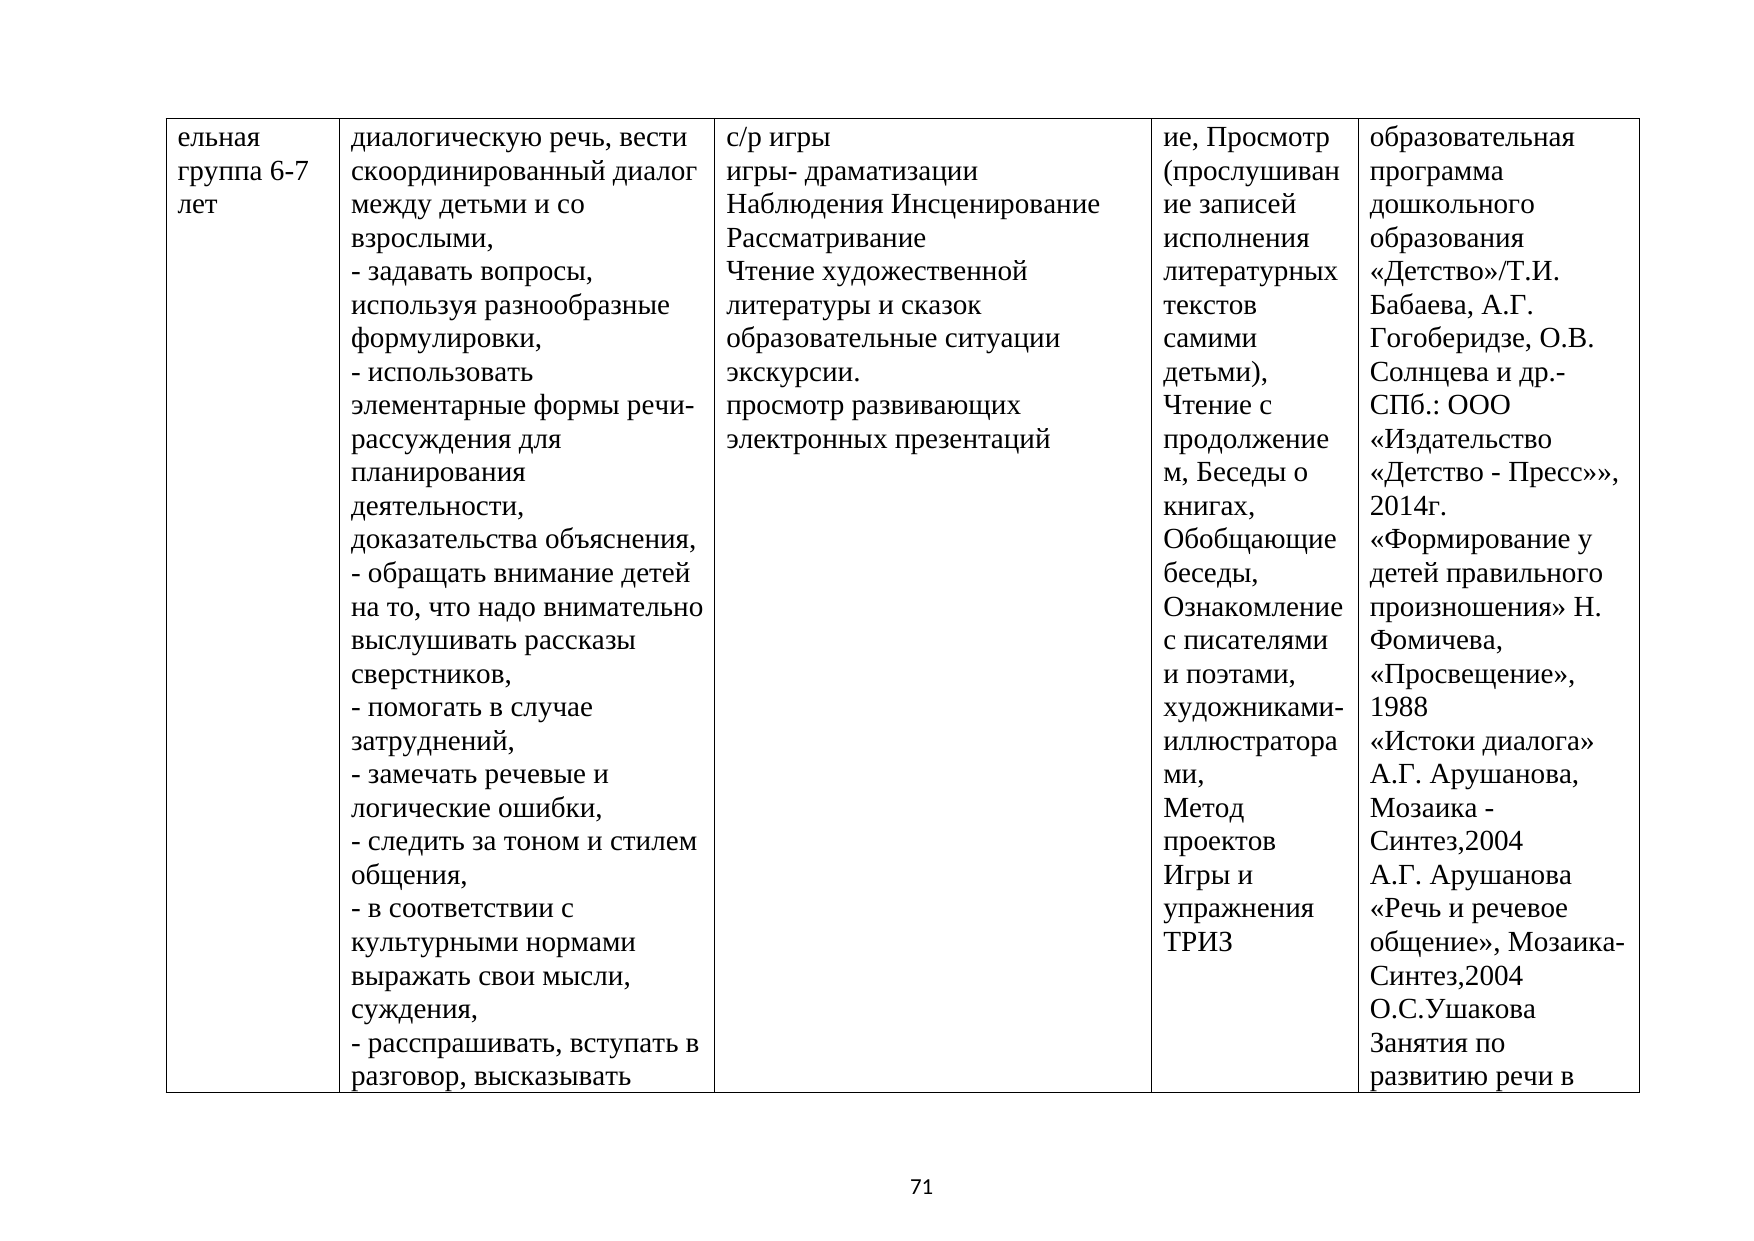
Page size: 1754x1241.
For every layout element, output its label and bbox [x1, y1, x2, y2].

table_cell [340, 119, 714, 1092]
table_cell [715, 119, 1151, 1092]
table_cell [167, 119, 339, 1092]
table_cell [1359, 119, 1639, 1092]
table_cell [1152, 119, 1358, 1092]
